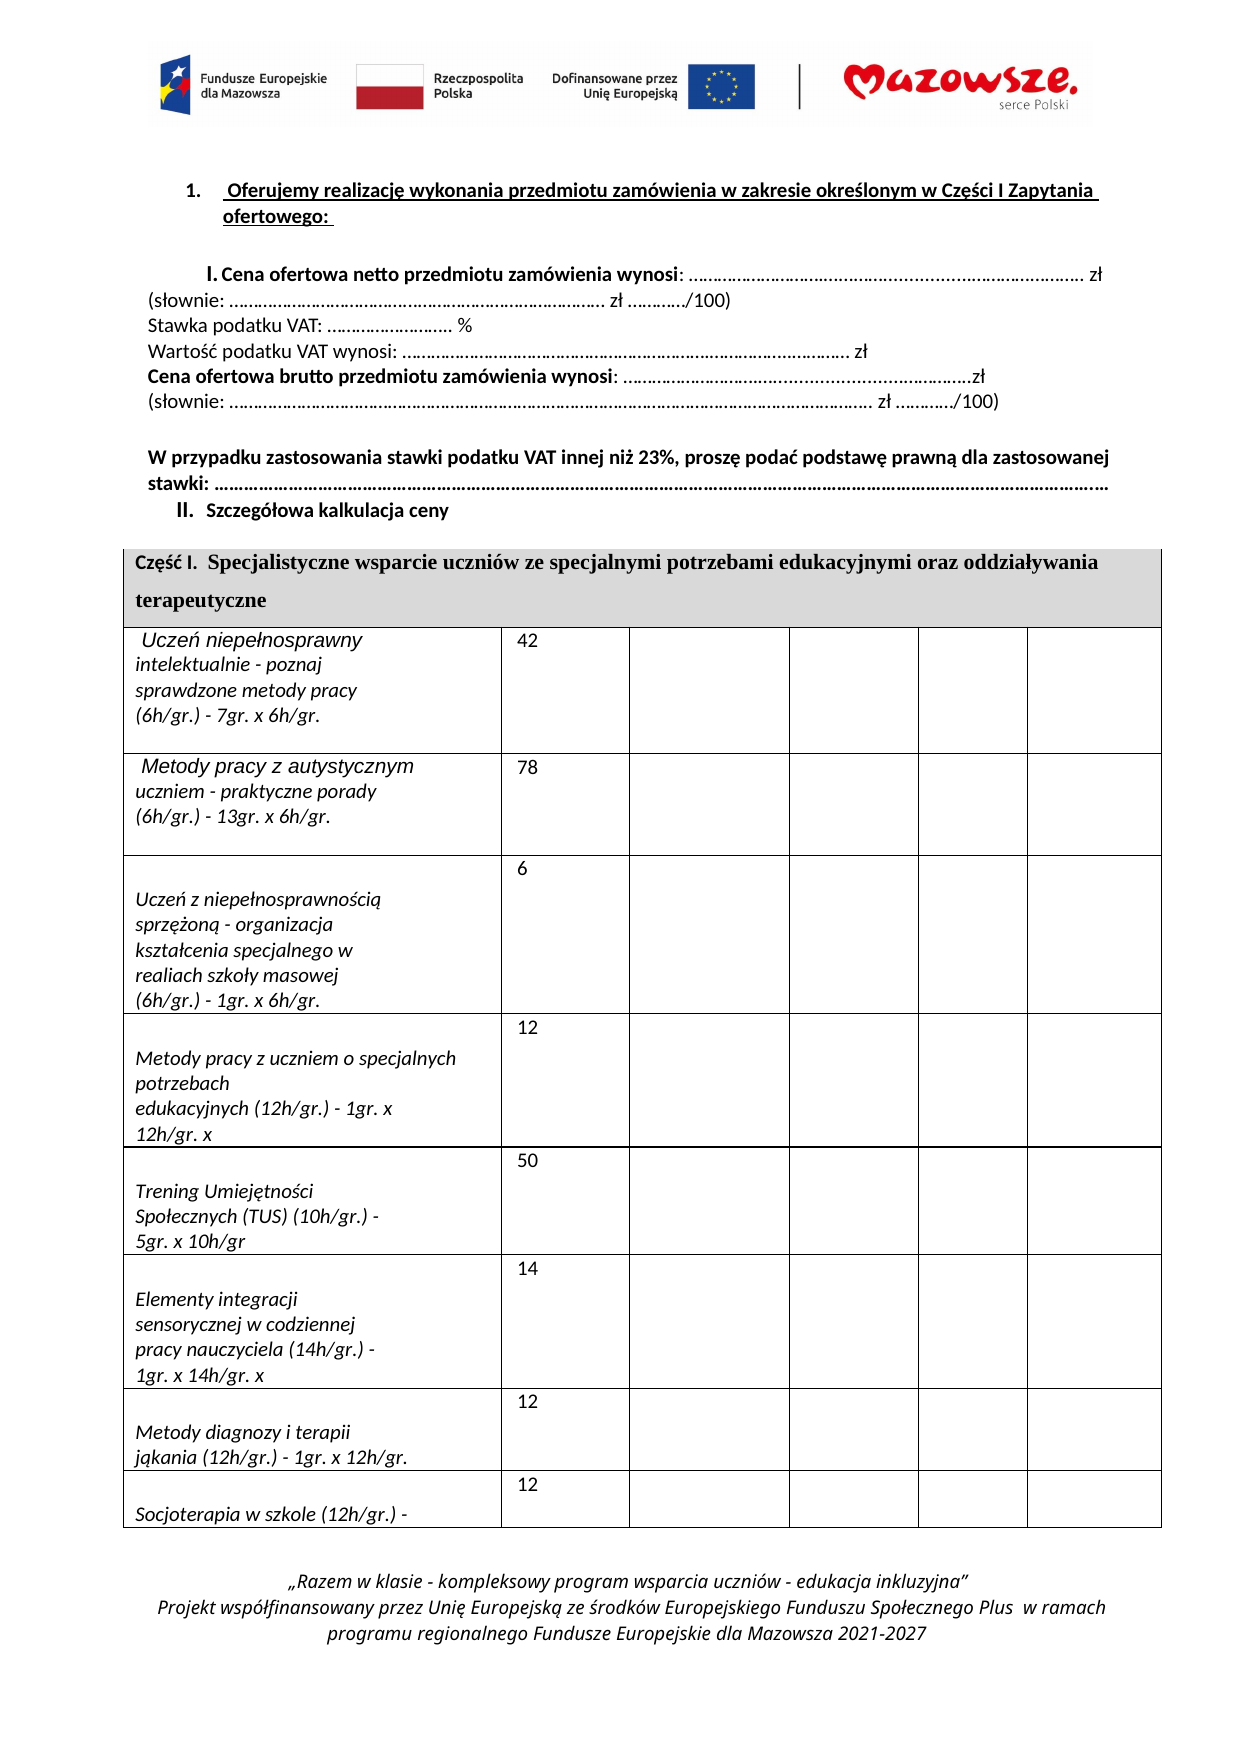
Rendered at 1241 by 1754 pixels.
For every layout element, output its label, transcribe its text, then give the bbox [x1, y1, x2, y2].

table_header Część I. Specjalistyczne wsparcie uczniów ze specjalnymi potrzebami edukacyjnymi oraz oddziaływania terapeutyczne [124, 549, 1161, 627]
table_cell [790, 1148, 918, 1254]
table_cell 42 [502, 628, 629, 753]
table_cell [919, 1255, 1027, 1387]
table_cell 12 [502, 1014, 629, 1146]
table_cell [1028, 1148, 1161, 1254]
table_cell [1028, 1255, 1161, 1387]
table_cell Metody pracy z autystycznym uczniem - praktyczne porady (6h/gr.) - 13gr. x 6h/gr. [124, 754, 501, 854]
table_cell [1028, 1389, 1161, 1470]
table_cell [630, 856, 789, 1013]
table_cell [919, 856, 1027, 1013]
table_cell 6 [502, 856, 629, 1013]
table_cell Metody diagnozy i terapii jąkania (12h/gr.) - 1gr. x 12h/gr. [124, 1389, 501, 1470]
table_cell [630, 628, 789, 753]
table_cell 50 [502, 1148, 629, 1254]
table_cell [1028, 1014, 1161, 1146]
table_cell 78 [502, 754, 629, 854]
table_cell [919, 628, 1027, 753]
table_cell [790, 1014, 918, 1146]
table_cell [790, 754, 918, 854]
text Wartość podatku VAT wynosi: ……………………………………………………….……………..………… zł [148, 338, 1134, 363]
table_cell Trening Umiejętności Społecznych (TUS) (10h/gr.) - 5gr. x 10h/gr [124, 1148, 501, 1254]
text (słownie: ………………………………...………………………………… zł …………/100) [148, 287, 1134, 312]
table_cell [630, 1148, 789, 1254]
table_cell Elementy integracji sensorycznej w codziennej pracy nauczyciela (14h/gr.) - 1gr. x 14h/gr. x [124, 1255, 501, 1387]
table_cell 12 [502, 1389, 629, 1470]
table_cell [630, 1471, 789, 1527]
table_cell [1028, 754, 1161, 854]
list Cena ofertowa netto przedmiotu zamówienia wynosi: ……………………….…...…….................…………...…….. zł [206, 259, 1138, 287]
table_cell 14 [502, 1255, 629, 1387]
table_cell [630, 754, 789, 854]
table_cell [790, 628, 918, 753]
table_cell [1028, 856, 1161, 1013]
table_cell [919, 1148, 1027, 1254]
table_cell [919, 1389, 1027, 1470]
list Szczegółowa kalkulacja ceny [176, 495, 1138, 523]
table_cell [630, 1255, 789, 1387]
table_cell Uczeń z niepełnosprawnością sprzężoną - organizacja kształcenia specjalnego w realiach szkoły masowej (6h/gr.) - 1gr. x 6h/gr. [124, 856, 501, 1013]
table_cell [790, 1255, 918, 1387]
table_cell [790, 1471, 918, 1527]
text (słownie: …………………………………………………………………………………………………………………….. zł …………/100) [148, 389, 1134, 414]
table_cell 12 [502, 1471, 629, 1527]
table_cell Metody pracy z uczniem o specjalnych potrzebach edukacyjnych (12h/gr.) - 1gr. x 12h/gr. x [124, 1014, 501, 1146]
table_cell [124, 1471, 501, 1527]
table_cell [790, 856, 918, 1013]
table_cell [919, 1471, 1027, 1527]
table_cell [1028, 628, 1161, 753]
table_cell [630, 1014, 789, 1146]
text W przypadku zastosowania stawki podatku VAT innej niż 23%, proszę podać podstawę prawną dla zastosowanej stawki: …………………………………………………………………………………………………………………………………………………………….… [148, 444, 1138, 495]
text Cena ofertowa brutto przedmiotu zamówienia wynosi: ……………………….….........................…………..zł [148, 363, 1134, 389]
table_cell [1028, 1471, 1161, 1527]
table_cell [919, 1014, 1027, 1146]
list Oferujemy realizację wykonania przedmiotu zamówienia w zakresie określonym w Części I Zapytania ofertowego: [185, 178, 1138, 228]
table_cell [919, 754, 1027, 854]
table_cell [630, 1389, 789, 1470]
text Stawka podatku VAT: …………………….. % [148, 312, 1134, 338]
table_cell [790, 1389, 918, 1470]
table_cell Uczeń niepełnosprawny intelektualnie - poznaj sprawdzone metody pracy (6h/gr.) - 7gr. x 6h/gr. [124, 628, 501, 753]
